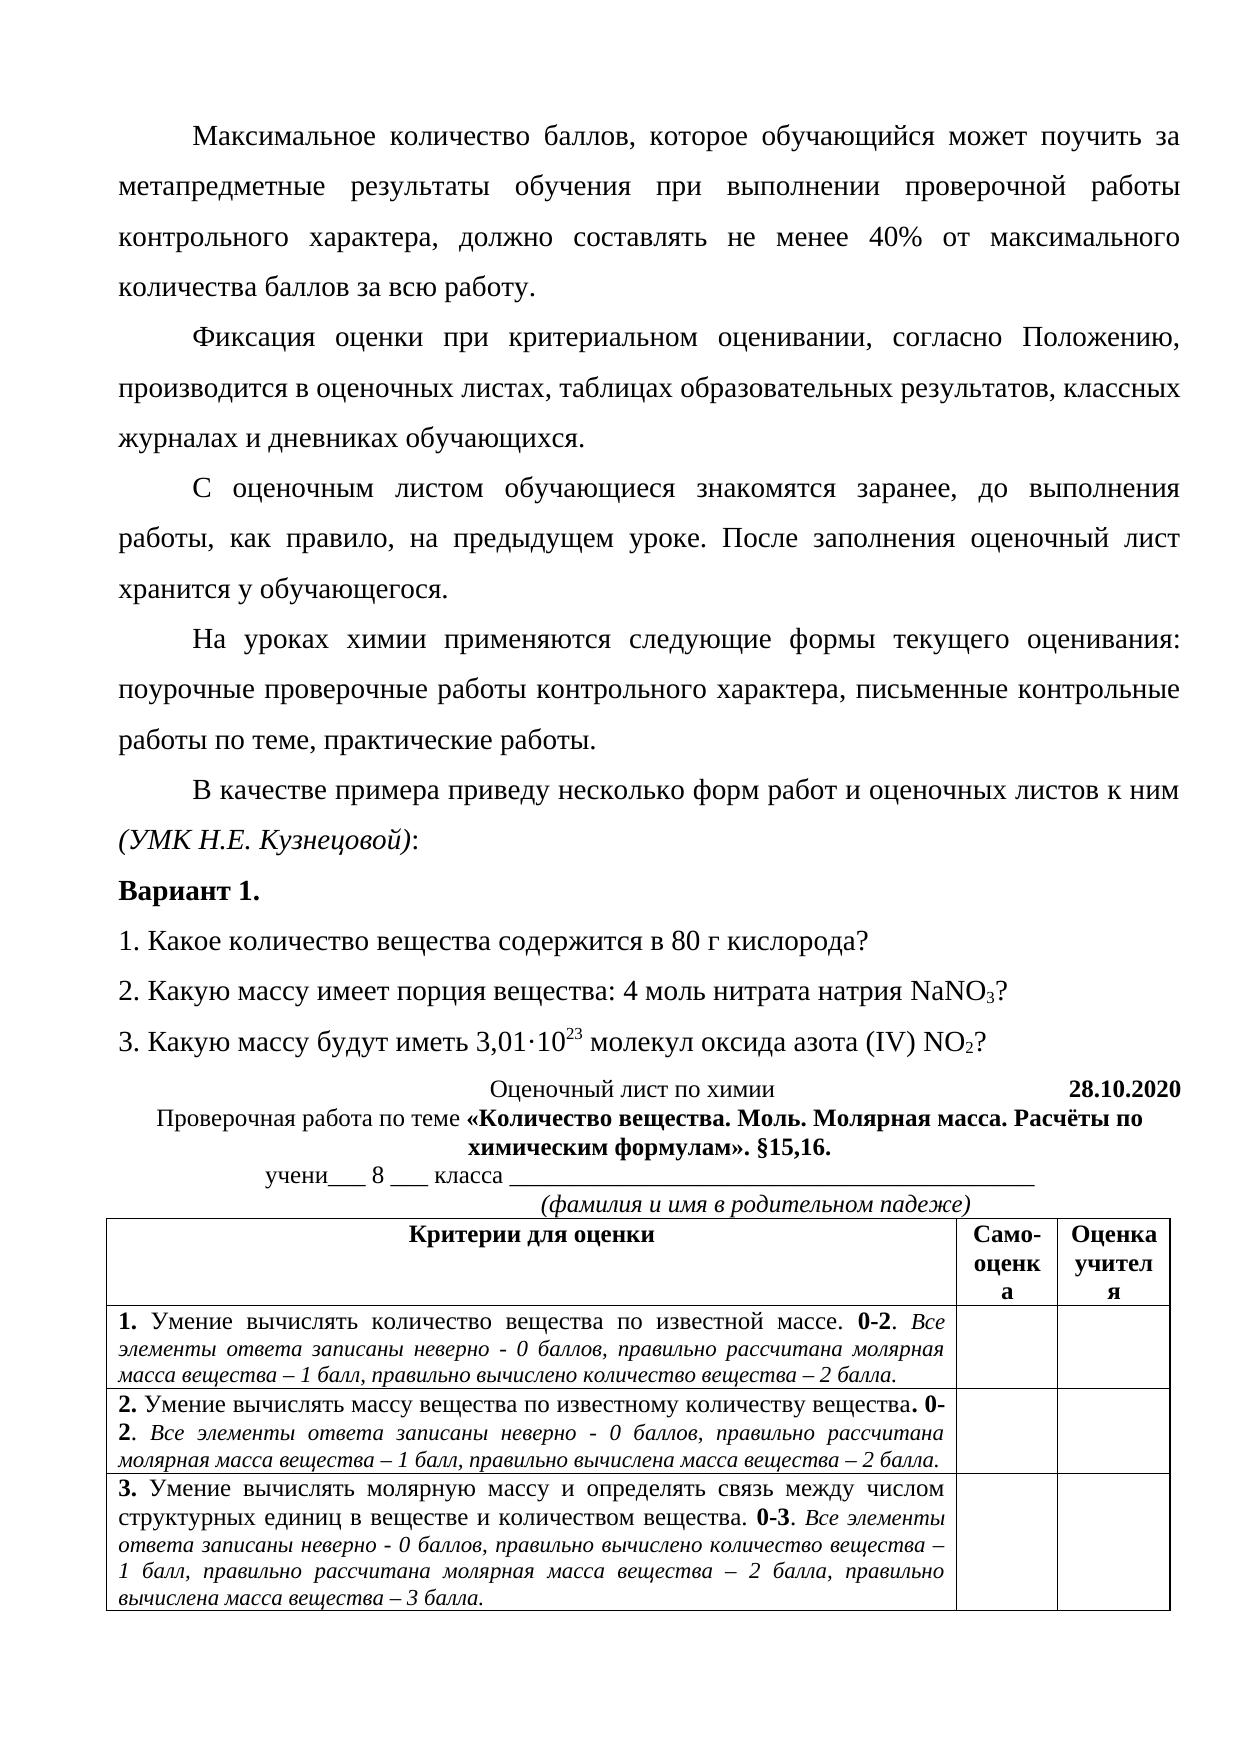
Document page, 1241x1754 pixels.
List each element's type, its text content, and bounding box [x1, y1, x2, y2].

table_cell [957, 1474, 1057, 1610]
text (фамилия и имя в родительном падеже) [118, 1189, 1181, 1218]
text Фиксация оценки при критериальном оценивании, согласно Положению, производится в оценочных листах, таблицах образовательных результатов, классных журналах и дневниках обучающихся. [118, 319, 1181, 453]
table_cell 2. Умение вычислять массу вещества по известному количеству вещества. 0-2. Все элементы ответа записаны неверно - 0 баллов, правильно рассчитана молярная масса вещества – 1 балл, правильно вычислена масса вещества – 2 балла. [107, 1389, 956, 1472]
table_cell 3. Умение вычислять молярную массу и определять связь между числом структурных единиц в веществе и количеством вещества. 0-3. Все элементы ответа записаны неверно - 0 баллов, правильно вычислено количество вещества – 1 балл, правильно рассчитана молярная масса вещества – 2 балла, правильно вычислена масса вещества – 3 балла. [107, 1474, 956, 1610]
text учени___ 8 ___ класса __________________________________________ [118, 1160, 1181, 1189]
text 1. Какое количество вещества содержится в 80 г кислорода? [118, 923, 1181, 957]
text С оценочным листом обучающиеся знакомятся заранее, до выполнения работы, как правило, на предыдущем уроке. После заполнения оценочный лист хранится у обучающегося. [118, 470, 1181, 604]
text Проверочная работа по теме «Количество вещества. Моль. Молярная масса. Расчёты по химическим формулам». §15,16. [118, 1103, 1181, 1160]
table_cell [957, 1306, 1057, 1388]
table_cell [957, 1389, 1057, 1472]
text На уроках химии применяются следующие формы текущего оценивания: поурочные проверочные работы контрольного характера, письменные контрольные работы по теме, практические работы. [118, 621, 1181, 755]
table_cell [1058, 1474, 1169, 1610]
table_header Само-оценка [957, 1219, 1057, 1305]
text 3. Какую массу будут иметь 3,01·1023 молекул оксида азота (IV) NO2? [118, 1024, 1181, 1057]
table_cell [1058, 1306, 1169, 1388]
text В качестве примера приведу несколько форм работ и оценочных листов к ним (УМК Н.Е. Кузнецовой): [118, 772, 1181, 856]
table_cell [1058, 1389, 1169, 1472]
table_header Критерии для оценки [107, 1219, 956, 1305]
text Оценочный лист по химии 28.10.2020 [118, 1074, 1181, 1103]
text Максимальное количество баллов, которое обучающийся может поучить за метапредметные результаты обучения при выполнении проверочной работы контрольного характера, должно составлять не менее 40% от максимального количества баллов за всю работу. [118, 118, 1181, 303]
table_cell 1. Умение вычислять количество вещества по известной массе. 0-2. Все элементы ответа записаны неверно - 0 баллов, правильно рассчитана молярная масса вещества – 1 балл, правильно вычислено количество вещества – 2 балла. [107, 1306, 956, 1388]
table_header Оценка учителя [1058, 1219, 1169, 1305]
text Вариант 1. [118, 873, 1181, 906]
text 2. Какую массу имеет порция вещества: 4 моль нитрата натрия NaNO3? [118, 973, 1181, 1007]
